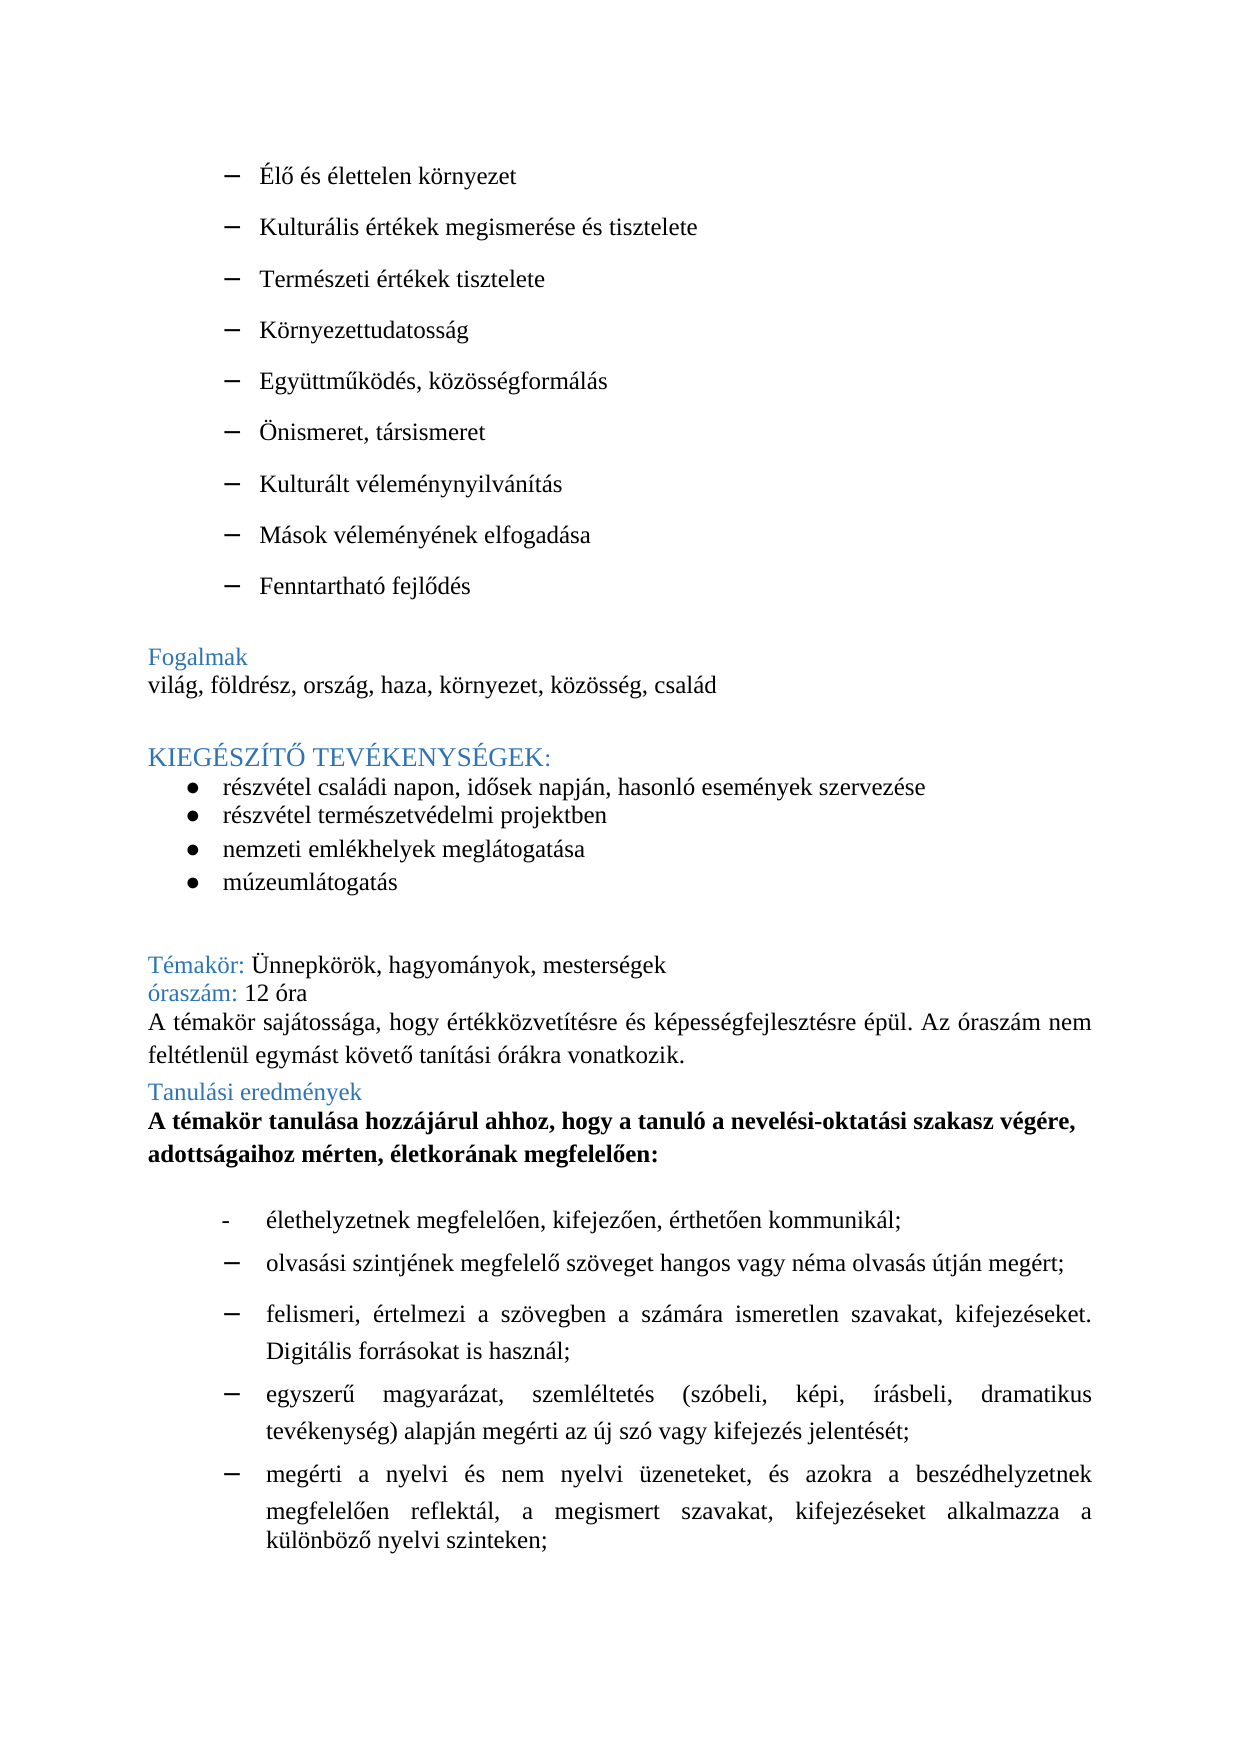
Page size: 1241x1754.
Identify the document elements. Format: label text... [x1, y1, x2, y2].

text A témakör sajátossága, hogy értékközvetítésre és képességfejlesztésre épül. Az óraszám nem feltétlenül egymást követő tanítási órákra vonatkozik. [148, 1007, 1093, 1069]
list Önismeret, társismeret [222, 404, 1093, 455]
subtitle Tanulási eredmények [148, 1077, 1093, 1106]
text világ, földrész, ország, haza, környezet, közösség, család [148, 671, 1093, 699]
list részvétel természetvédelmi projektben [185, 801, 1093, 829]
list olvasási szintjének megfelelő szöveget hangos vagy néma olvasás útján megért; [221, 1234, 1093, 1285]
list Együttműködés, közösségformálás [222, 353, 1093, 404]
list Élő és élettelen környezet [222, 148, 1093, 199]
list egyszerű magyarázat, szemléltetés (szóbeli, képi, írásbeli, dramatikus tevékenység) alapján megérti az új szó vagy kifejezés jelentését; [221, 1365, 1093, 1445]
list Kulturális értékek megismerése és tisztelete [222, 199, 1093, 250]
list részvétel családi napon, idősek napján, hasonló események szervezése [185, 772, 1093, 801]
list Természeti értékek tisztelete [222, 250, 1093, 301]
list múzeumlátogatás [185, 867, 1093, 895]
subtitle Fogalmak [148, 642, 1093, 671]
list megérti a nyelvi és nem nyelvi üzeneteket, és azokra a beszédhelyzetnek megfelelően reflektál, a megismert szavakat, kifejezéseket alkalmazza a különböző nyelvi szinteken; [221, 1445, 1093, 1554]
list nemzeti emlékhelyek meglátogatása [185, 834, 1093, 862]
list Fenntartható fejlődés [222, 558, 1093, 609]
list Mások véleményének elfogadása [222, 506, 1093, 558]
list Kulturált véleménynyilvánítás [222, 455, 1093, 506]
subtitle Témakör: Ünnepkörök, hagyományok, mesterségek [148, 950, 1093, 978]
text A témakör tanulása hozzájárul ahhoz, hogy a tanuló a nevelési-oktatási szakasz végére, adottságaihoz mérten, életkorának megfelelően: [148, 1106, 1093, 1168]
list Környezettudatosság [222, 301, 1093, 353]
subtitle KIEGÉSZÍTŐ TEVÉKENYSÉGEK: [148, 741, 1093, 772]
list élethelyzetnek megfelelően, kifejezően, érthetően kommunikál; [221, 1205, 1093, 1234]
subtitle óraszám: 12 óra [148, 978, 1093, 1007]
list felismeri, értelmezi a szövegben a számára ismeretlen szavakat, kifejezéseket. Digitális forrásokat is használ; [221, 1285, 1093, 1365]
